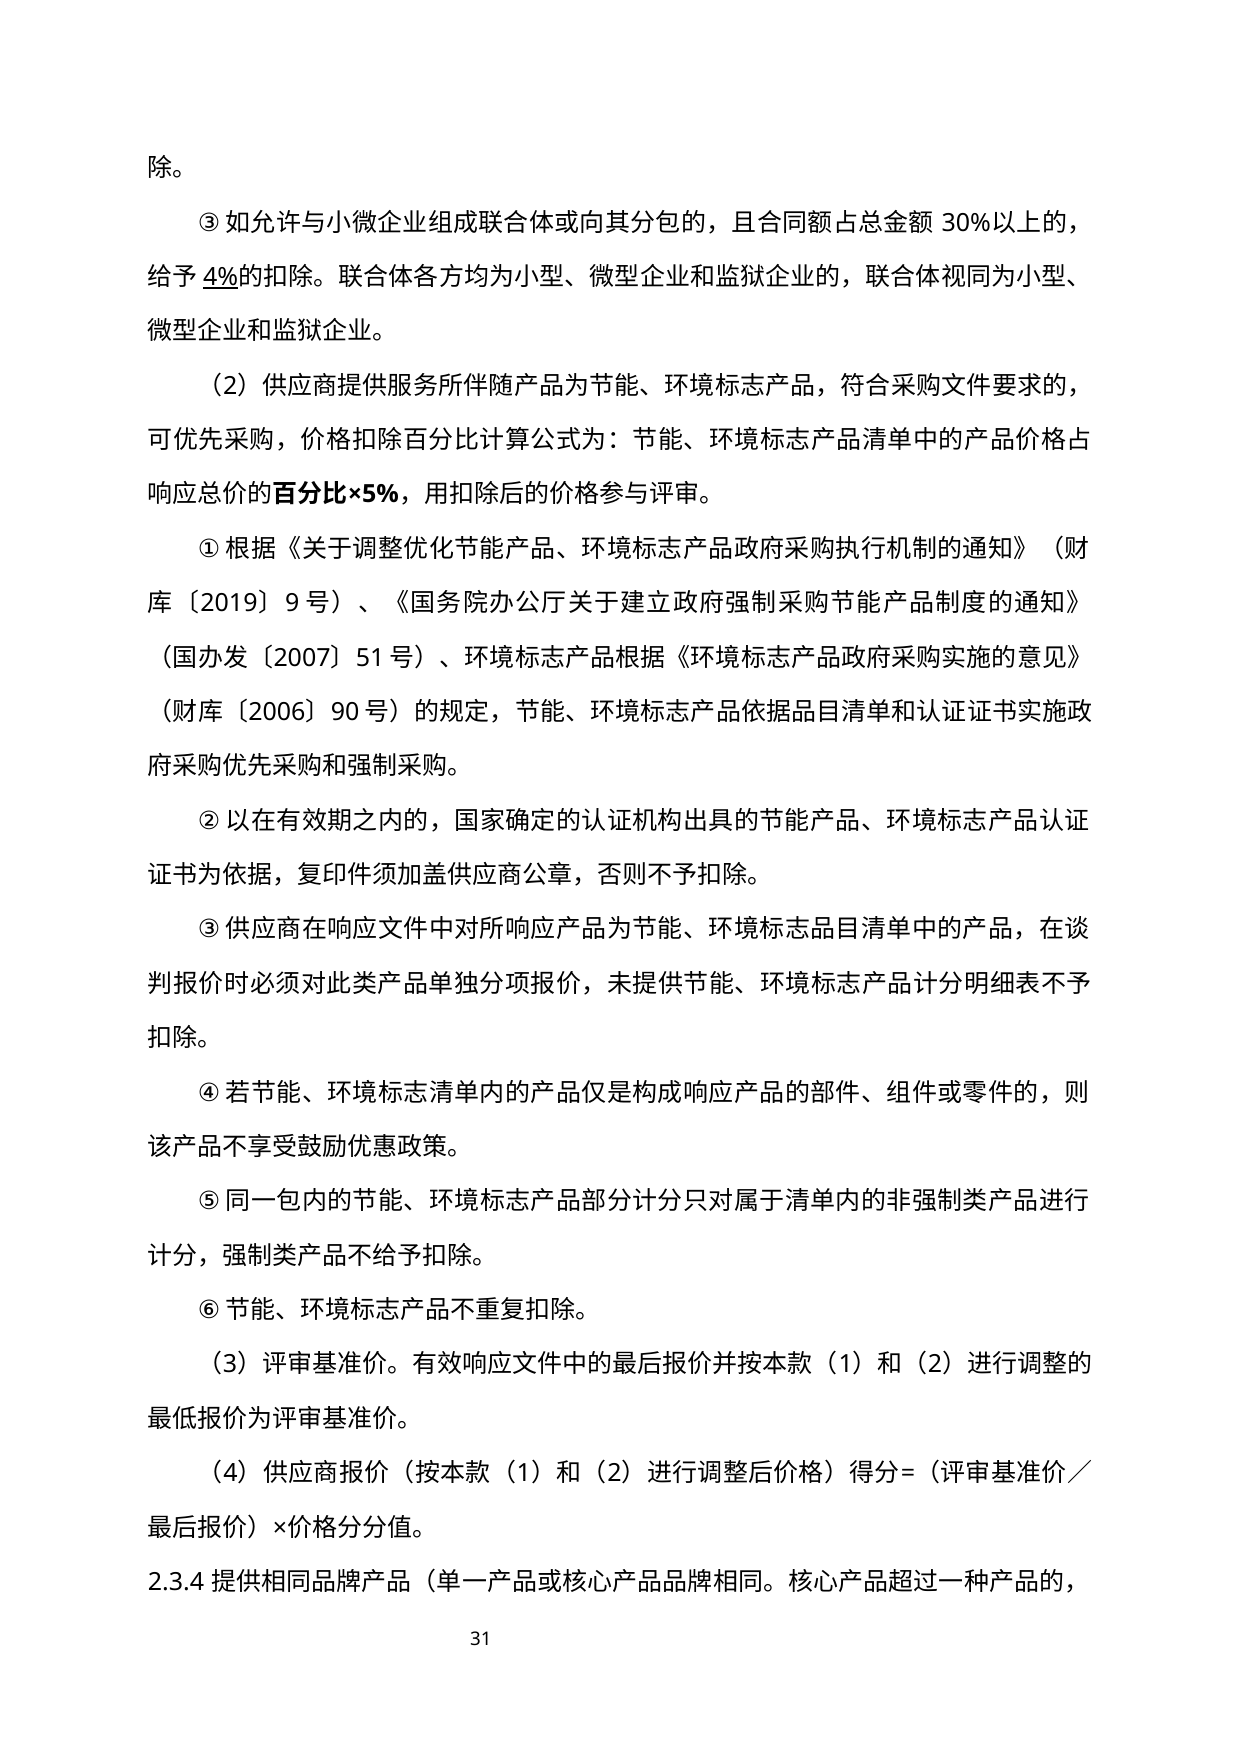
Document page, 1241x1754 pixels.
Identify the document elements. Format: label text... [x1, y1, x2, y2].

text （2）供应商提供服务所伴随产品为节能、环境标志产品，符合采购文件要求的，可优先采购，价格扣除百分比计算公式为：节能、环境标志产品清单中的产品价格占响应总价的百分比×5%，用扣除后的价格参与评审。 [148, 365, 1092, 510]
text ③供应商在响应文件中对所响应产品为节能、环境标志品目清单中的产品，在谈判报价时必须对此类产品单独分项报价，未提供节能、环境标志产品计分明细表不予扣除。 [148, 909, 1092, 1054]
text ②以在有效期之内的，国家确定的认证机构出具的节能产品、环境标志产品认证证书为依据，复印件须加盖供应商公章，否则不予扣除。 [148, 800, 1092, 891]
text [148, 148, 1092, 184]
text ④若节能、环境标志清单内的产品仅是构成响应产品的部件、组件或零件的，则该产品不享受鼓励优惠政策。 [148, 1072, 1092, 1163]
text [148, 1561, 1092, 1598]
text （4）供应商报价（按本款（1）和（2）进行调整后价格）得分=（评审基准价／最后报价）×价格分分值。 [148, 1453, 1092, 1543]
text ①根据《关于调整优化节能产品、环境标志产品政府采购执行机制的通知》（财库〔2019〕9号）、《国务院办公厅关于建立政府强制采购节能产品制度的通知》（国办发〔2007〕51号）、环境标志产品根据《环境标志产品政府采购实施的意见》（财库〔2006〕90号）的规定，节能、环境标志产品依据品目清单和认证证书实施政府采购优先采购和强制采购。 [148, 528, 1092, 782]
text ⑤同一包内的节能、环境标志产品部分计分只对属于清单内的非强制类产品进行计分，强制类产品不给予扣除。 [148, 1181, 1092, 1271]
text ⑥节能、环境标志产品不重复扣除。 [148, 1289, 1092, 1326]
text ③如允许与小微企业组成联合体或向其分包的，且合同额占总金额30%以上的，给予4%的扣除。联合体各方均为小型、微型企业和监狱企业的，联合体视同为小型、微型企业和监狱企业。 [148, 202, 1092, 347]
text （3）评审基准价。有效响应文件中的最后报价并按本款（1）和（2）进行调整的最低报价为评审基准价。 [148, 1344, 1092, 1434]
